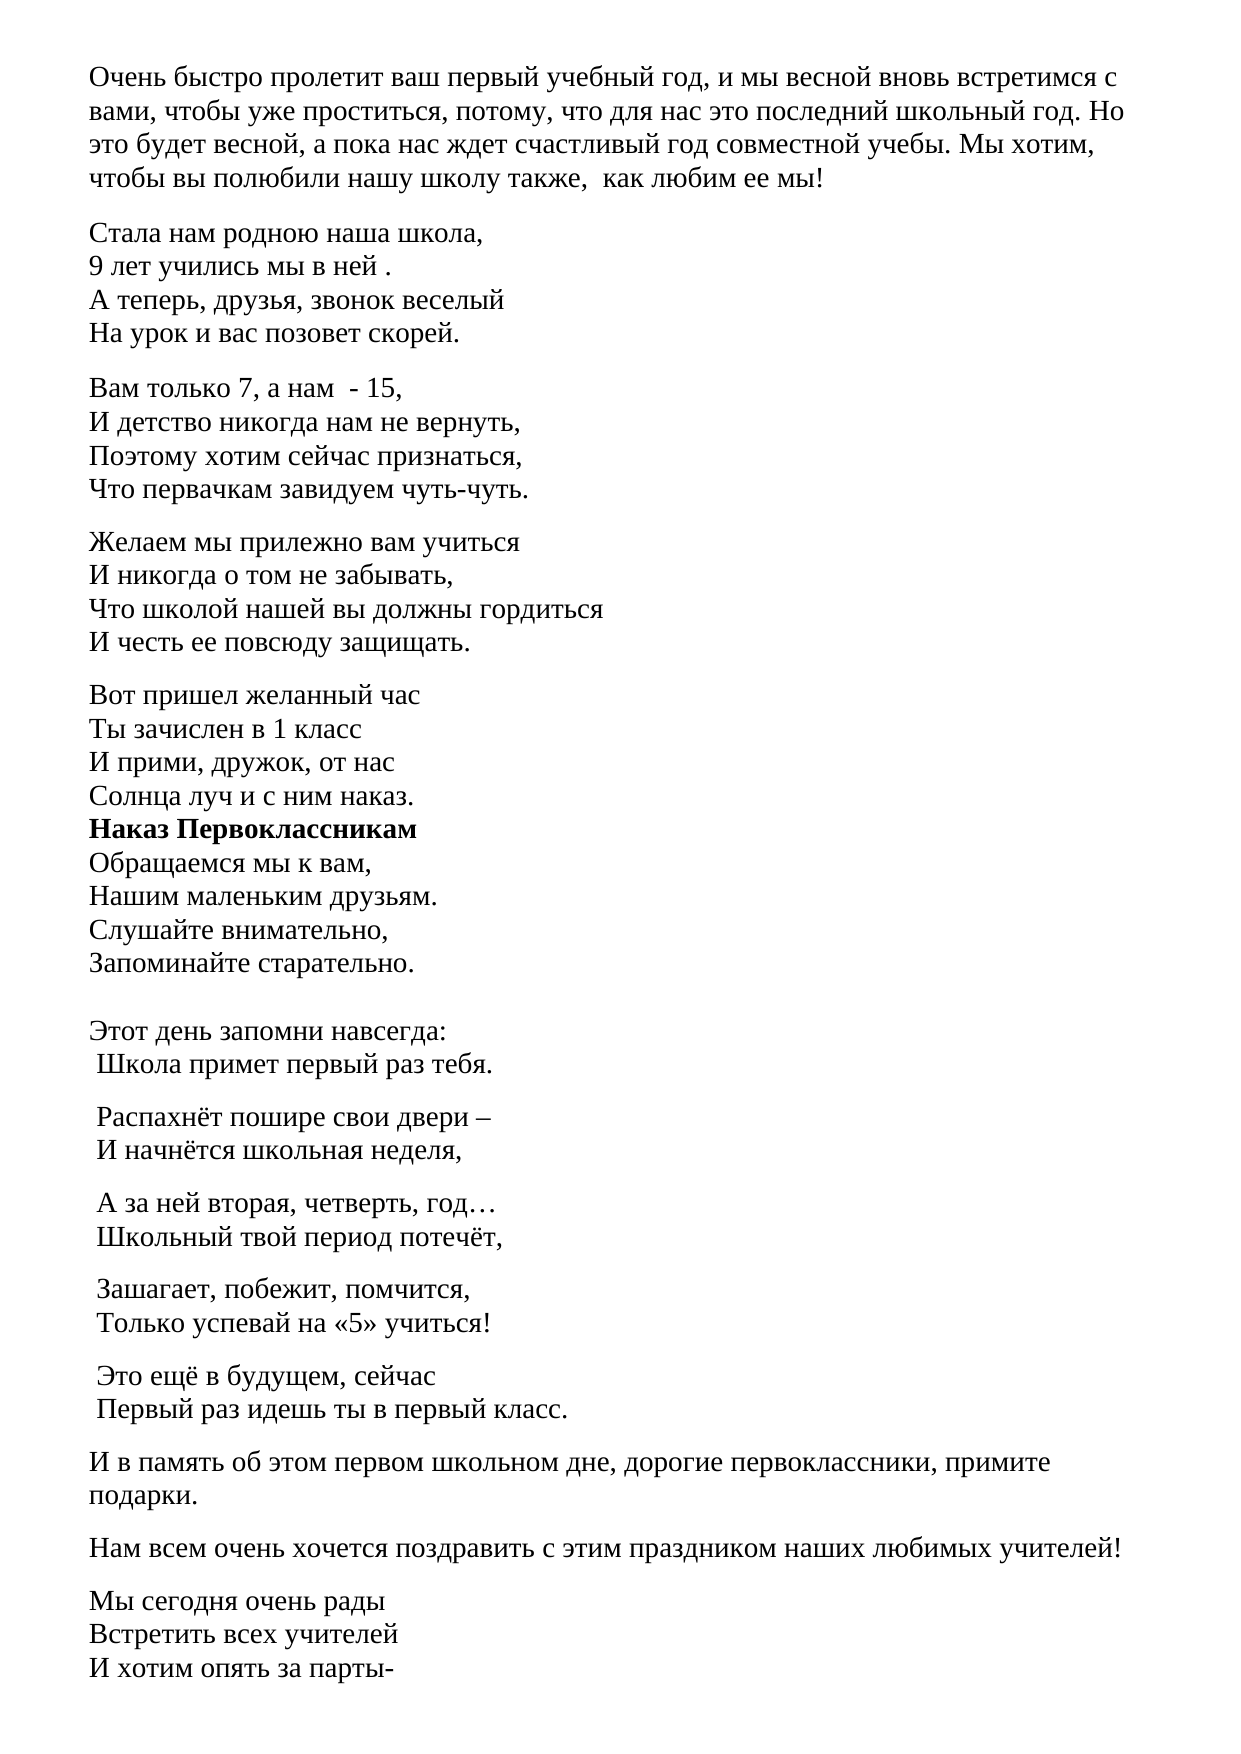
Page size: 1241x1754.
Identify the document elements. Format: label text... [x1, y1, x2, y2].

text Поэтому хотим сейчас признаться, [89, 438, 1152, 471]
text Желаем мы прилежно вам учиться [89, 524, 1152, 557]
text На урок и вас позовет скорей. [89, 315, 1152, 349]
text Стала нам родною наша школа, [89, 215, 1152, 248]
text Распахнёт пошире свои двери – [89, 1099, 1152, 1132]
text А за ней вторая, четверть, год… [89, 1185, 1152, 1219]
text И начнётся школьная неделя, [89, 1132, 1152, 1166]
text Этот день запомни навсегда: [89, 1013, 1152, 1046]
text И детство никогда нам не вернуть, [89, 404, 1152, 438]
text Вам только 7, а нам - 15, [89, 371, 1152, 404]
text И хотим опять за парты- [89, 1650, 1152, 1683]
text Школьный твой период потечёт, [89, 1219, 1152, 1252]
text Что первачкам завидуем чуть-чуть. [89, 471, 1152, 505]
text Это ещё в будущем, сейчас [89, 1358, 1152, 1391]
text И в память об этом первом школьном дне, дорогие первоклассники, примите подарки. [89, 1444, 1152, 1511]
text Только успевай на «5» учиться! [89, 1305, 1152, 1338]
text Что школой нашей вы должны гордиться [89, 591, 1152, 624]
text Вот пришел желанный час Ты зачислен в 1 класс И прими, дружок, от нас Солнца луч и с ним наказ. [89, 677, 1152, 811]
text Очень быстро пролетит ваш первый учебный год, и мы весной вновь встретимся с вами, чтобы уже проститься, потому, что для нас это последний школьный год. Но это будет весной, а пока нас ждет счастливый год совместной учебы. Мы хотим, чтобы вы полюбили нашу школу также, как любим ее мы! [89, 59, 1152, 193]
text Школа примет первый раз тебя. [89, 1046, 1152, 1080]
text Зашагает, побежит, помчится, [89, 1271, 1152, 1305]
text Первый раз идешь ты в первый класс. [89, 1391, 1152, 1425]
text Нам всем очень хочется поздравить с этим праздником наших любимых учителей! [89, 1530, 1152, 1564]
text Мы сегодня очень рады [89, 1583, 1152, 1616]
text Обращаемся мы к вам, Нашим маленьким друзьям. Слушайте внимательно, Запоминайте старательно. [89, 845, 1152, 979]
text А теперь, друзья, звонок веселый [89, 282, 1152, 315]
text И честь ее повсюду защищать. [89, 624, 1152, 658]
text Наказ Первоклассникам [89, 811, 1152, 845]
text И никогда о том не забывать, [89, 557, 1152, 591]
text Встретить всех учителей [89, 1616, 1152, 1650]
text 9 лет учились мы в ней . [89, 248, 1152, 282]
